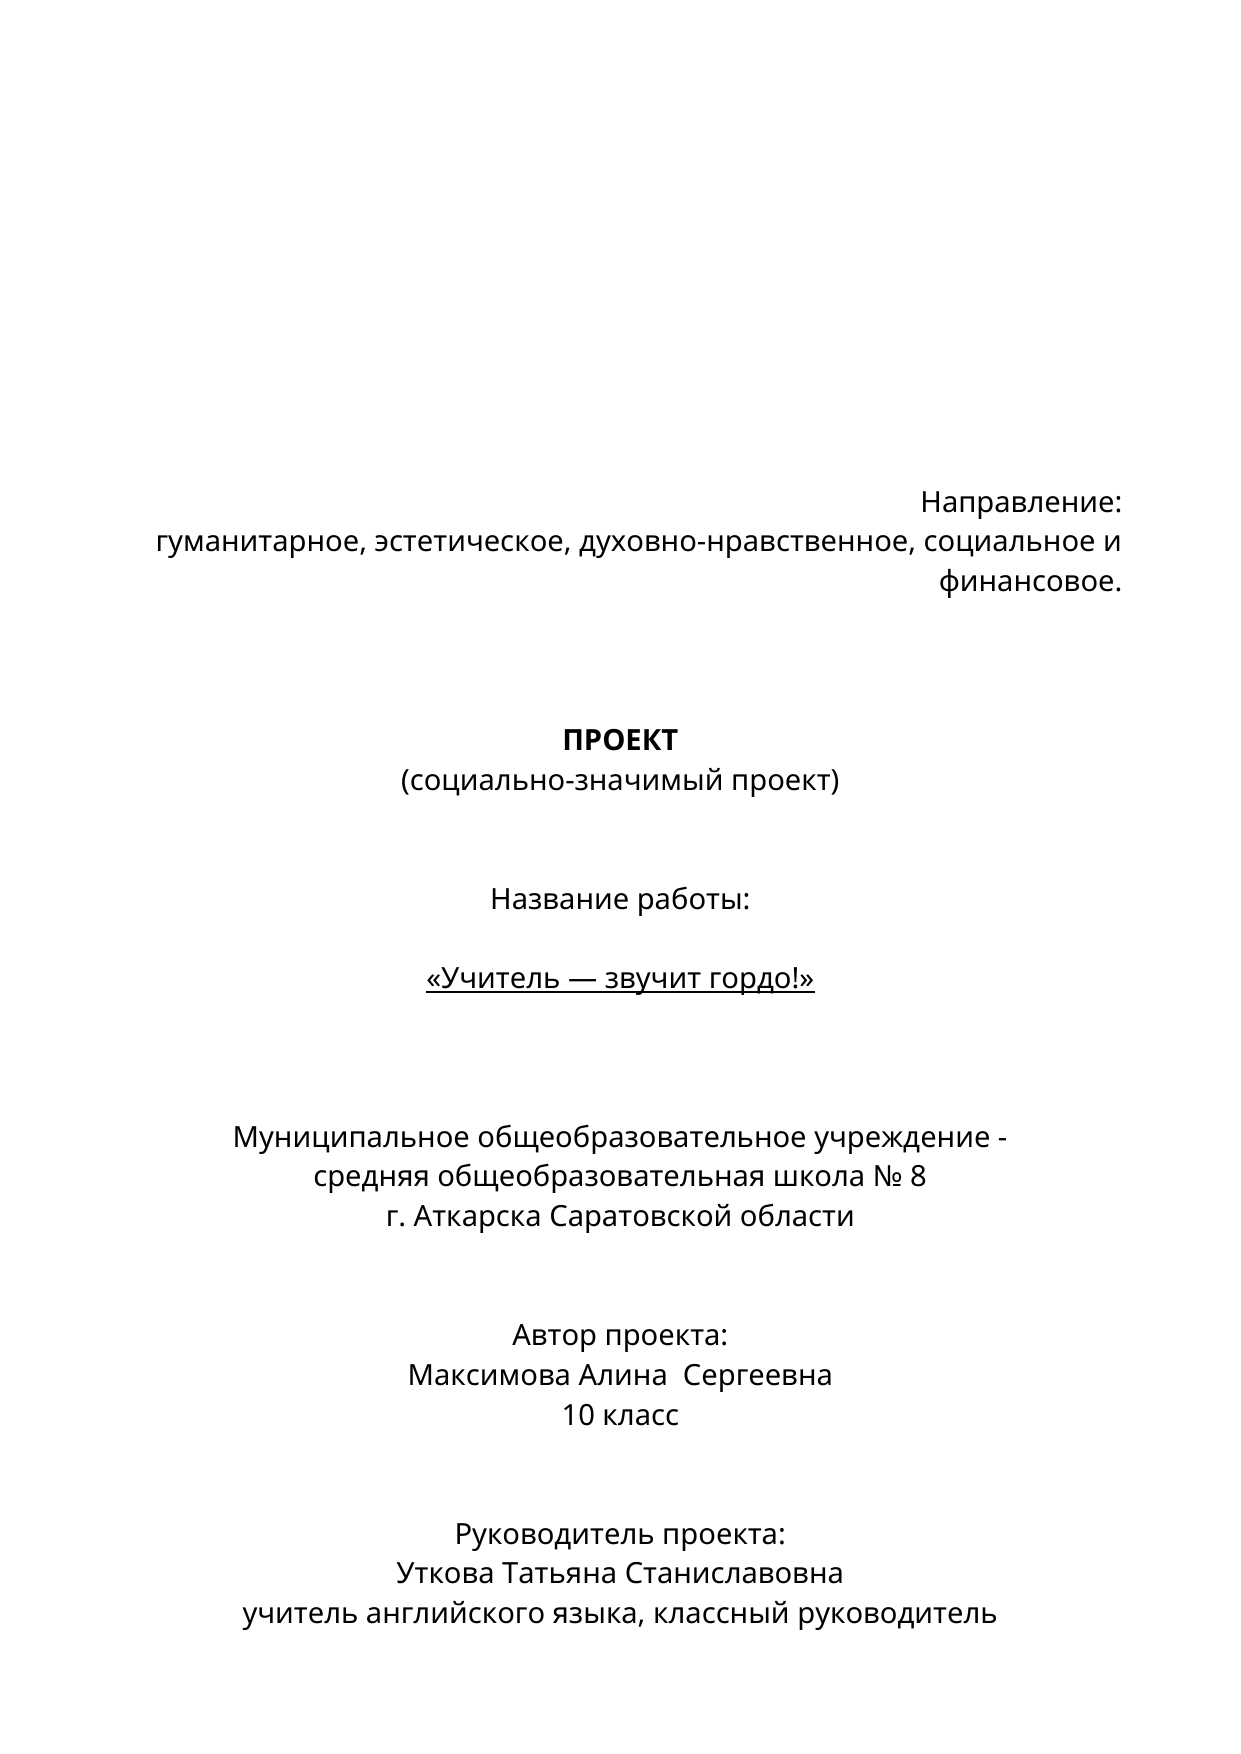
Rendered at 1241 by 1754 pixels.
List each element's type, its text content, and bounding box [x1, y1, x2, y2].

text Автор проекта: [118, 1314, 1122, 1354]
text Уткова Татьяна Станиславовна [118, 1553, 1122, 1592]
text учитель английского языка, классный руководитель [118, 1592, 1122, 1632]
text ПРОЕКТ [118, 719, 1122, 759]
text гуманитарное, эстетическое, духовно-нравственное, социальное и финансовое. [118, 521, 1122, 600]
text Муниципальное общеобразовательное учреждение - [118, 1116, 1122, 1156]
text (социально-значимый проект) [118, 759, 1122, 798]
text средняя общеобразовательная школа № 8 [118, 1156, 1122, 1195]
text Направление: [118, 481, 1122, 521]
text Руководитель проекта: [118, 1513, 1122, 1553]
text «Учитель — звучит гордо!» [118, 957, 1122, 997]
text Название работы: [118, 878, 1122, 918]
text Максимова Алина Сергеевна [118, 1354, 1122, 1394]
text 10 класс [118, 1394, 1122, 1433]
text г. Аткарска Саратовской области [118, 1195, 1122, 1235]
